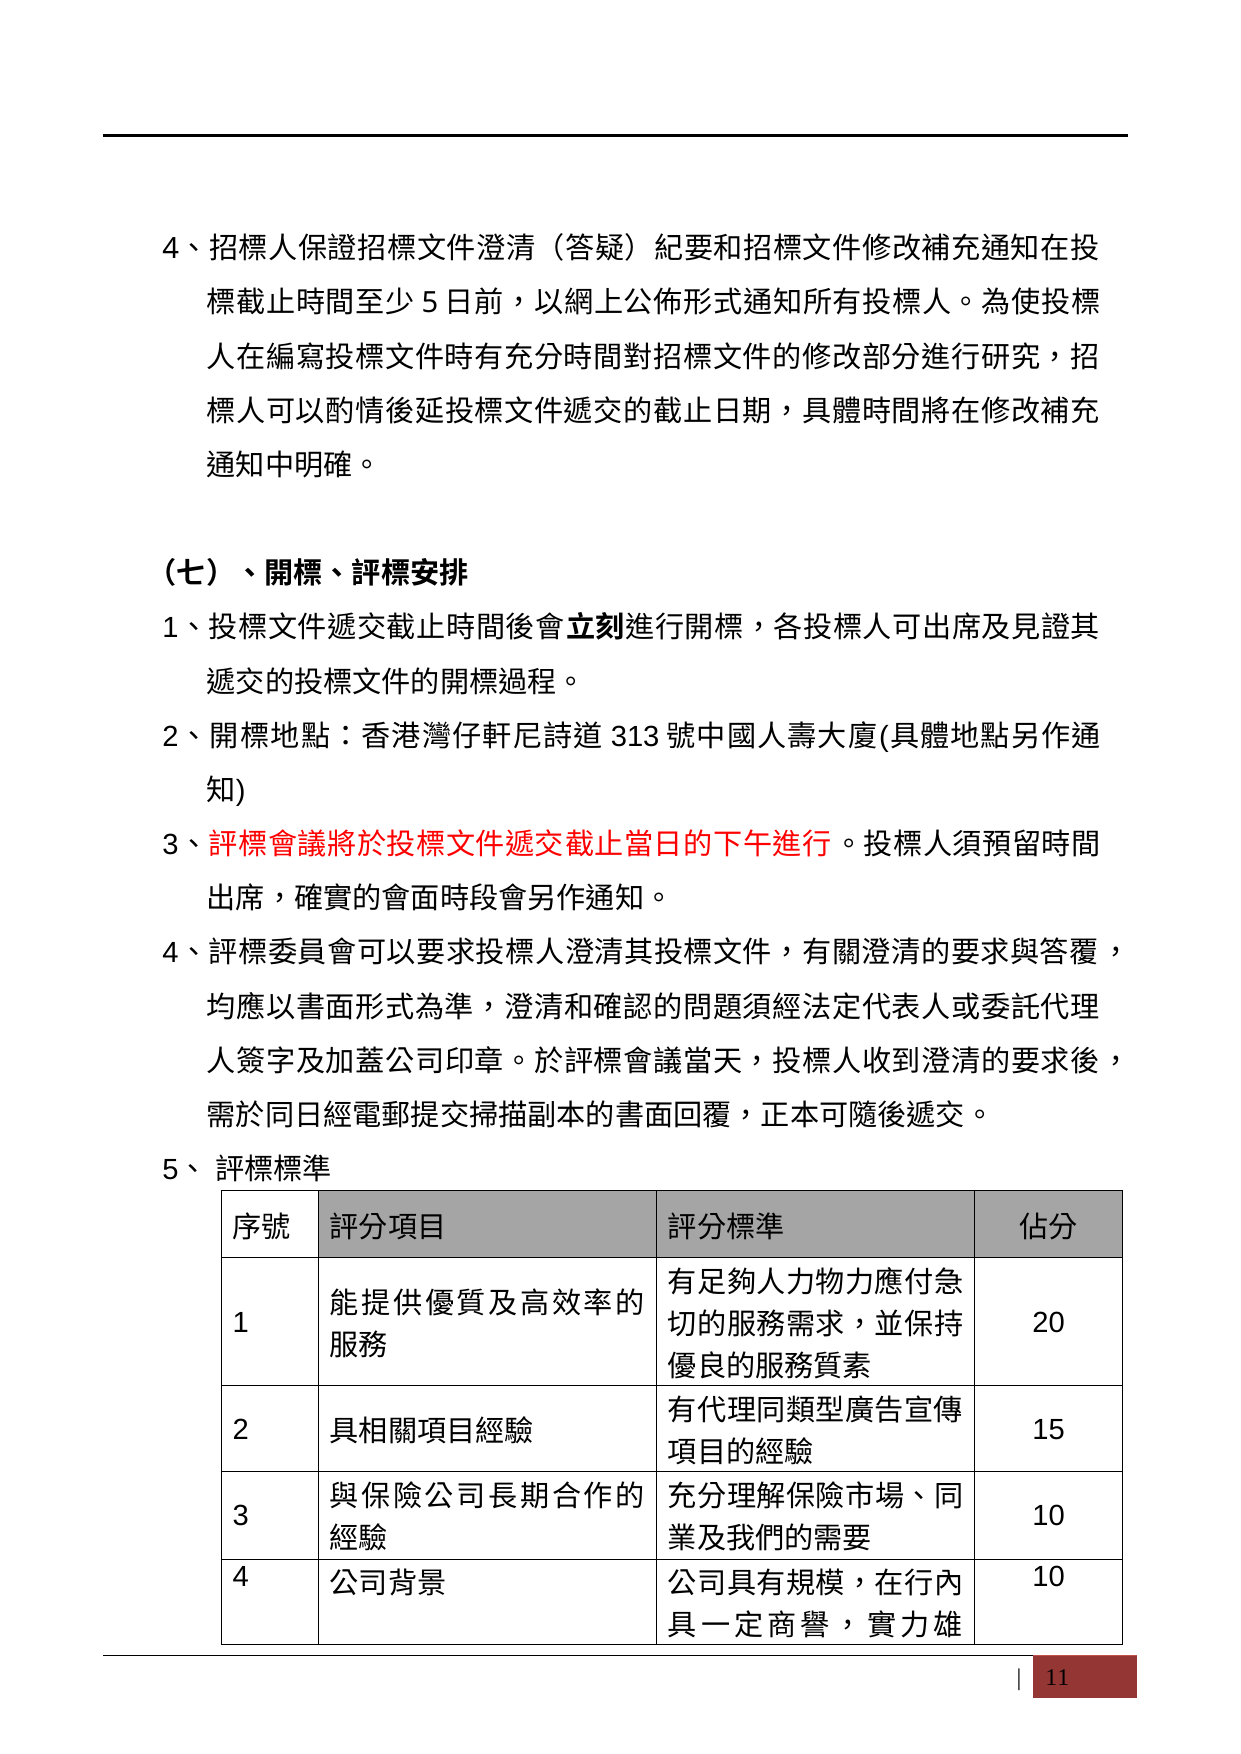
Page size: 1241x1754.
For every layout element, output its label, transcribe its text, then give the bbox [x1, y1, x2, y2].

table_cell 公司背景 [319, 1560, 656, 1644]
table_header 評分項目 [319, 1191, 656, 1257]
text 2、開標地點：香港灣仔軒尼詩道313號中國人壽大廈(具體地點另作通知) [162, 703, 1101, 811]
text 4、評標委員會可以要求投標人澄清其投標文件，有關澄清的要求與答覆，均應以書面形式為準，澄清和確認的問題須經法定代表人或委託代理人簽字及加蓋公司印章。於評標會議當天，投標人收到澄清的要求後，需於同日經電郵提交掃描副本的書面回覆，正本可隨後遞交。 [162, 919, 1101, 1136]
text 4、招標人保證招標文件澄清（答疑）紀要和招標文件修改補充通知在投標截止時間至少5日前，以網上公佈形式通知所有投標人。為使投標人在編寫投標文件時有充分時間對招標文件的修改部分進行研究，招標人可以酌情後延投標文件遞交的截止日期，具體時間將在修改補充通知中明確。 [162, 215, 1101, 486]
text 5、 評標標準 [162, 1136, 1101, 1190]
table_cell 10 [975, 1472, 1122, 1558]
text 1、投標文件遞交截止時間後會立刻進行開標，各投標人可出席及見證其遞交的投標文件的開標過程。 [162, 594, 1101, 703]
table_cell 充分理解保險市場、同業及我們的需要 [657, 1472, 974, 1558]
table_cell 有代理同類型廣告宣傳項目的經驗 [657, 1386, 974, 1471]
text 3、評標會議將於投標文件遞交截止當日的下午進行。投標人須預留時間出席，確實的會面時段會另作通知。 [162, 811, 1101, 919]
table_cell 與保險公司長期合作的經驗 [319, 1472, 656, 1558]
table_cell 15 [975, 1386, 1122, 1471]
table_cell 1 [222, 1258, 318, 1385]
table_cell 10 [975, 1560, 1122, 1644]
table_cell 有足夠人力物力應付急切的服務需求，並保持優良的服務質素 [657, 1258, 974, 1385]
table_cell 4 [222, 1560, 318, 1644]
table_cell 具相關項目經驗 [319, 1386, 656, 1471]
table_header 序號 [222, 1191, 318, 1257]
table_cell 3 [222, 1472, 318, 1558]
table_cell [657, 1560, 974, 1644]
table_cell 2 [222, 1386, 318, 1471]
table_cell 能提供優質及高效率的服務 [319, 1258, 656, 1385]
table_header 評分標準 [657, 1191, 974, 1257]
text （七）、開標、評標安排 [147, 540, 1101, 594]
table_cell 20 [975, 1258, 1122, 1385]
table_header 佔分 [975, 1191, 1122, 1257]
